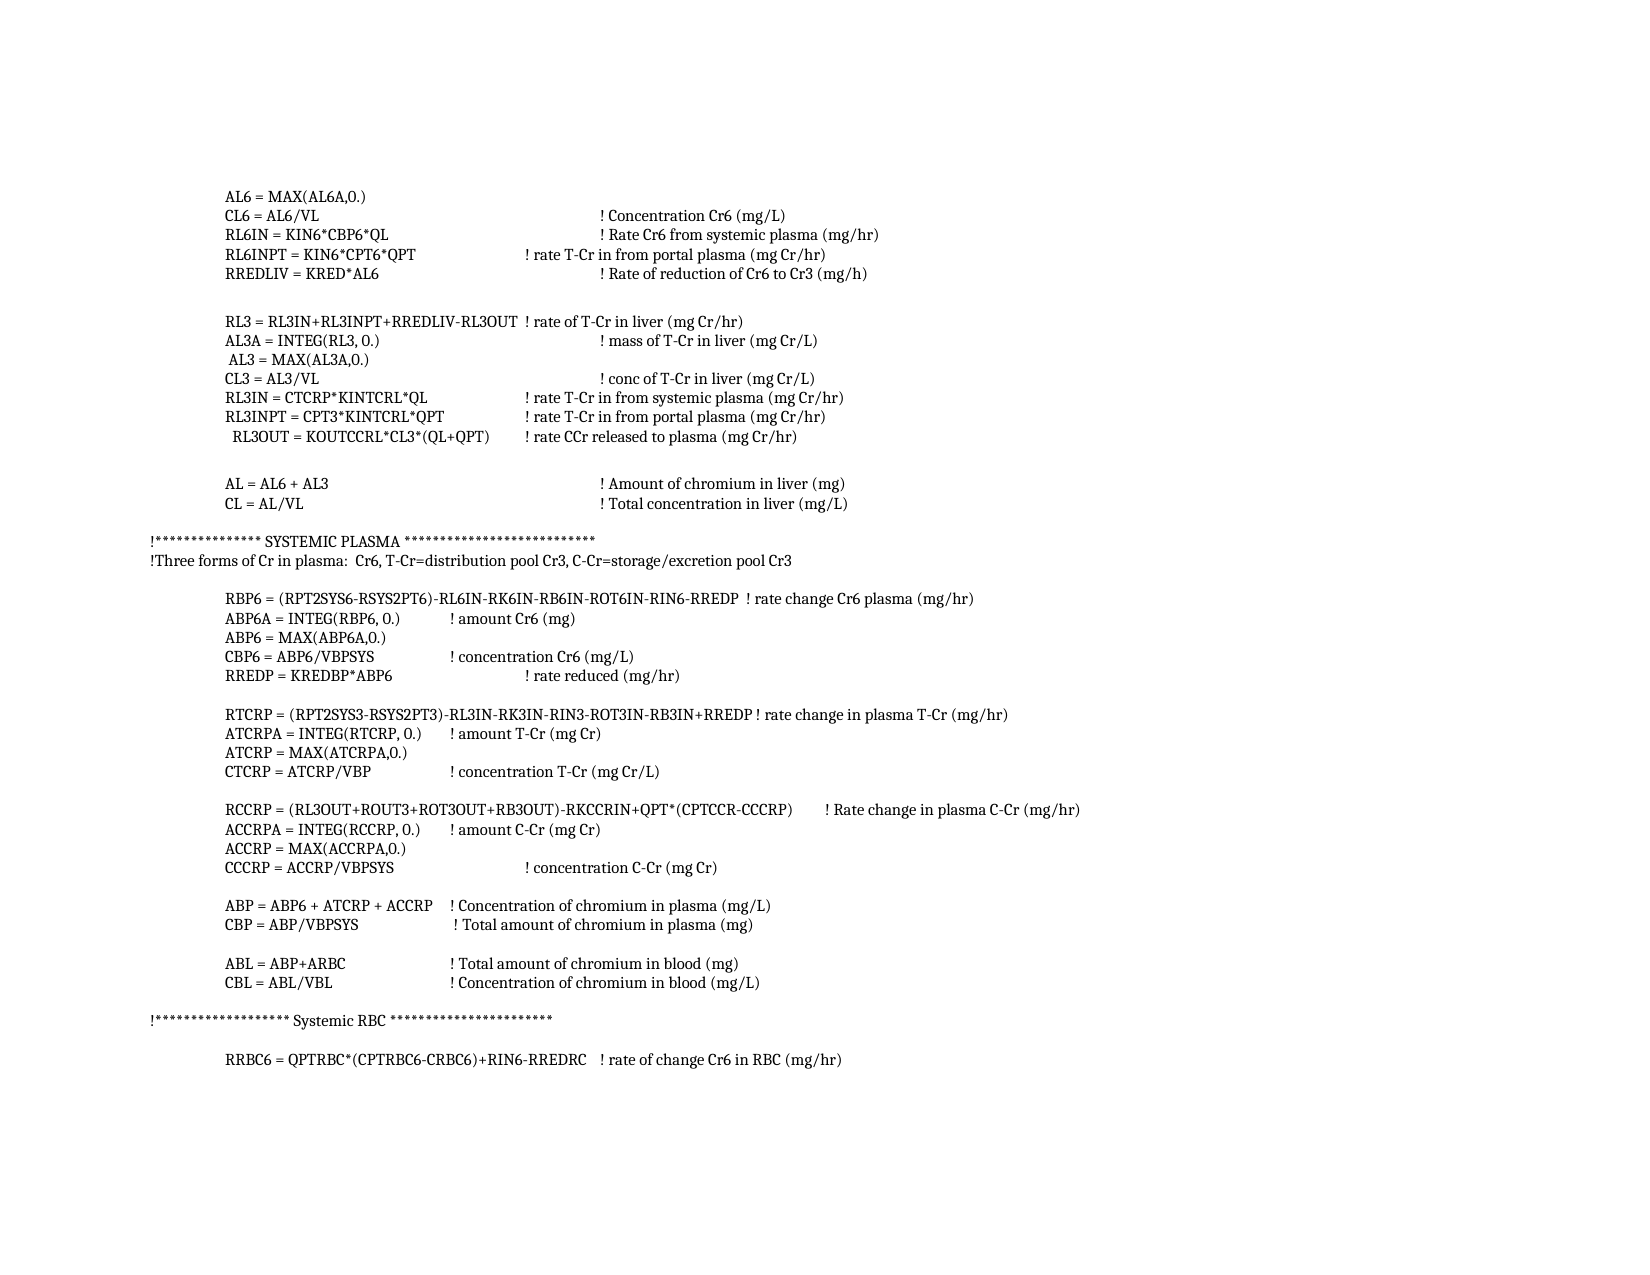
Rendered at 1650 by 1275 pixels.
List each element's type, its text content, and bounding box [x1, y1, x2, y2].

text RL6INPT = KIN6*CPT6*QPT ! rate T-Cr in from portal plasma (mg Cr/hr) [150, 245, 1500, 264]
text RCCRP = (RL3OUT+ROUT3+ROT3OUT+RB3OUT)-RKCCRIN+QPT*(CPTCCR-CCCRP) ! Rate change in plasma C-Cr (mg/hr) [150, 801, 1500, 820]
text CTCRP = ATCRP/VBP ! concentration T-Cr (mg Cr/L) [150, 762, 1500, 782]
text RTCRP = (RPT2SYS3-RSYS2PT3)-RL3IN-RK3IN-RIN3-ROT3IN-RB3IN+RREDP ! rate change in plasma T-Cr (mg/hr) [150, 705, 1500, 724]
text RL6IN = KIN6*CBP6*QL ! Rate Cr6 from systemic plasma (mg/hr) [150, 226, 1500, 245]
text !*************** SYSTEMIC PLASMA *************************** [150, 532, 1500, 552]
text CBL = ABL/VBL ! Concentration of chromium in blood (mg/L) [150, 973, 1500, 992]
text RL3OUT = KOUTCCRL*CL3*(QL+QPT) ! rate CCr released to plasma (mg Cr/hr) [150, 427, 1500, 446]
text ABP6A = INTEG(RBP6, 0.) ! amount Cr6 (mg) [150, 609, 1500, 628]
text ABL = ABP+ARBC ! Total amount of chromium in blood (mg) [150, 954, 1500, 973]
text ATCRP = MAX(ATCRPA,0.) [150, 743, 1500, 762]
text CCCRP = ACCRP/VBPSYS ! concentration C-Cr (mg Cr) [150, 858, 1500, 877]
text AL = AL6 + AL3 ! Amount of chromium in liver (mg) [150, 475, 1500, 494]
text CL6 = AL6/VL ! Concentration Cr6 (mg/L) [150, 207, 1500, 226]
text RREDLIV = KRED*AL6 ! Rate of reduction of Cr6 to Cr3 (mg/h) [150, 264, 1500, 283]
text CL = AL/VL ! Total concentration in liver (mg/L) [150, 494, 1500, 513]
text RRBC6 = QPTRBC*(CPTRBC6-CRBC6)+RIN6-RREDRC ! rate of change Cr6 in RBC (mg/hr) [150, 1050, 1500, 1069]
text RL3IN = CTCRP*KINTCRL*QL ! rate T-Cr in from systemic plasma (mg Cr/hr) [150, 389, 1500, 408]
text CBP = ABP/VBPSYS ! Total amount of chromium in plasma (mg) [150, 916, 1500, 935]
text RL3INPT = CPT3*KINTCRL*QPT ! rate T-Cr in from portal plasma (mg Cr/hr) [150, 408, 1500, 427]
text CBP6 = ABP6/VBPSYS ! concentration Cr6 (mg/L) [150, 647, 1500, 667]
text AL3 = MAX(AL3A,0.) [150, 350, 1500, 369]
text RBP6 = (RPT2SYS6-RSYS2PT6)-RL6IN-RK6IN-RB6IN-ROT6IN-RIN6-RREDP ! rate change Cr6 plasma (mg/hr) [150, 590, 1500, 609]
text ABP6 = MAX(ABP6A,0.) [150, 628, 1500, 647]
text CL3 = AL3/VL ! conc of T-Cr in liver (mg Cr/L) [150, 369, 1500, 389]
text RREDP = KREDBP*ABP6 ! rate reduced (mg/hr) [150, 667, 1500, 686]
text AL6 = MAX(AL6A,0.) [150, 187, 1500, 207]
text ACCRP = MAX(ACCRPA,0.) [150, 839, 1500, 858]
text ABP = ABP6 + ATCRP + ACCRP ! Concentration of chromium in plasma (mg/L) [150, 897, 1500, 916]
text !******************* Systemic RBC *********************** [150, 1012, 1500, 1031]
text ACCRPA = INTEG(RCCRP, 0.) ! amount C-Cr (mg Cr) [150, 820, 1500, 839]
text RL3 = RL3IN+RL3INPT+RREDLIV-RL3OUT ! rate of T-Cr in liver (mg Cr/hr) [150, 312, 1500, 331]
text ATCRPA = INTEG(RTCRP, 0.) ! amount T-Cr (mg Cr) [150, 724, 1500, 743]
text !Three forms of Cr in plasma: Cr6, T-Cr=distribution pool Cr3, C-Cr=storage/excretion pool Cr3 [150, 552, 1500, 571]
text AL3A = INTEG(RL3, 0.) ! mass of T-Cr in liver (mg Cr/L) [150, 331, 1500, 350]
